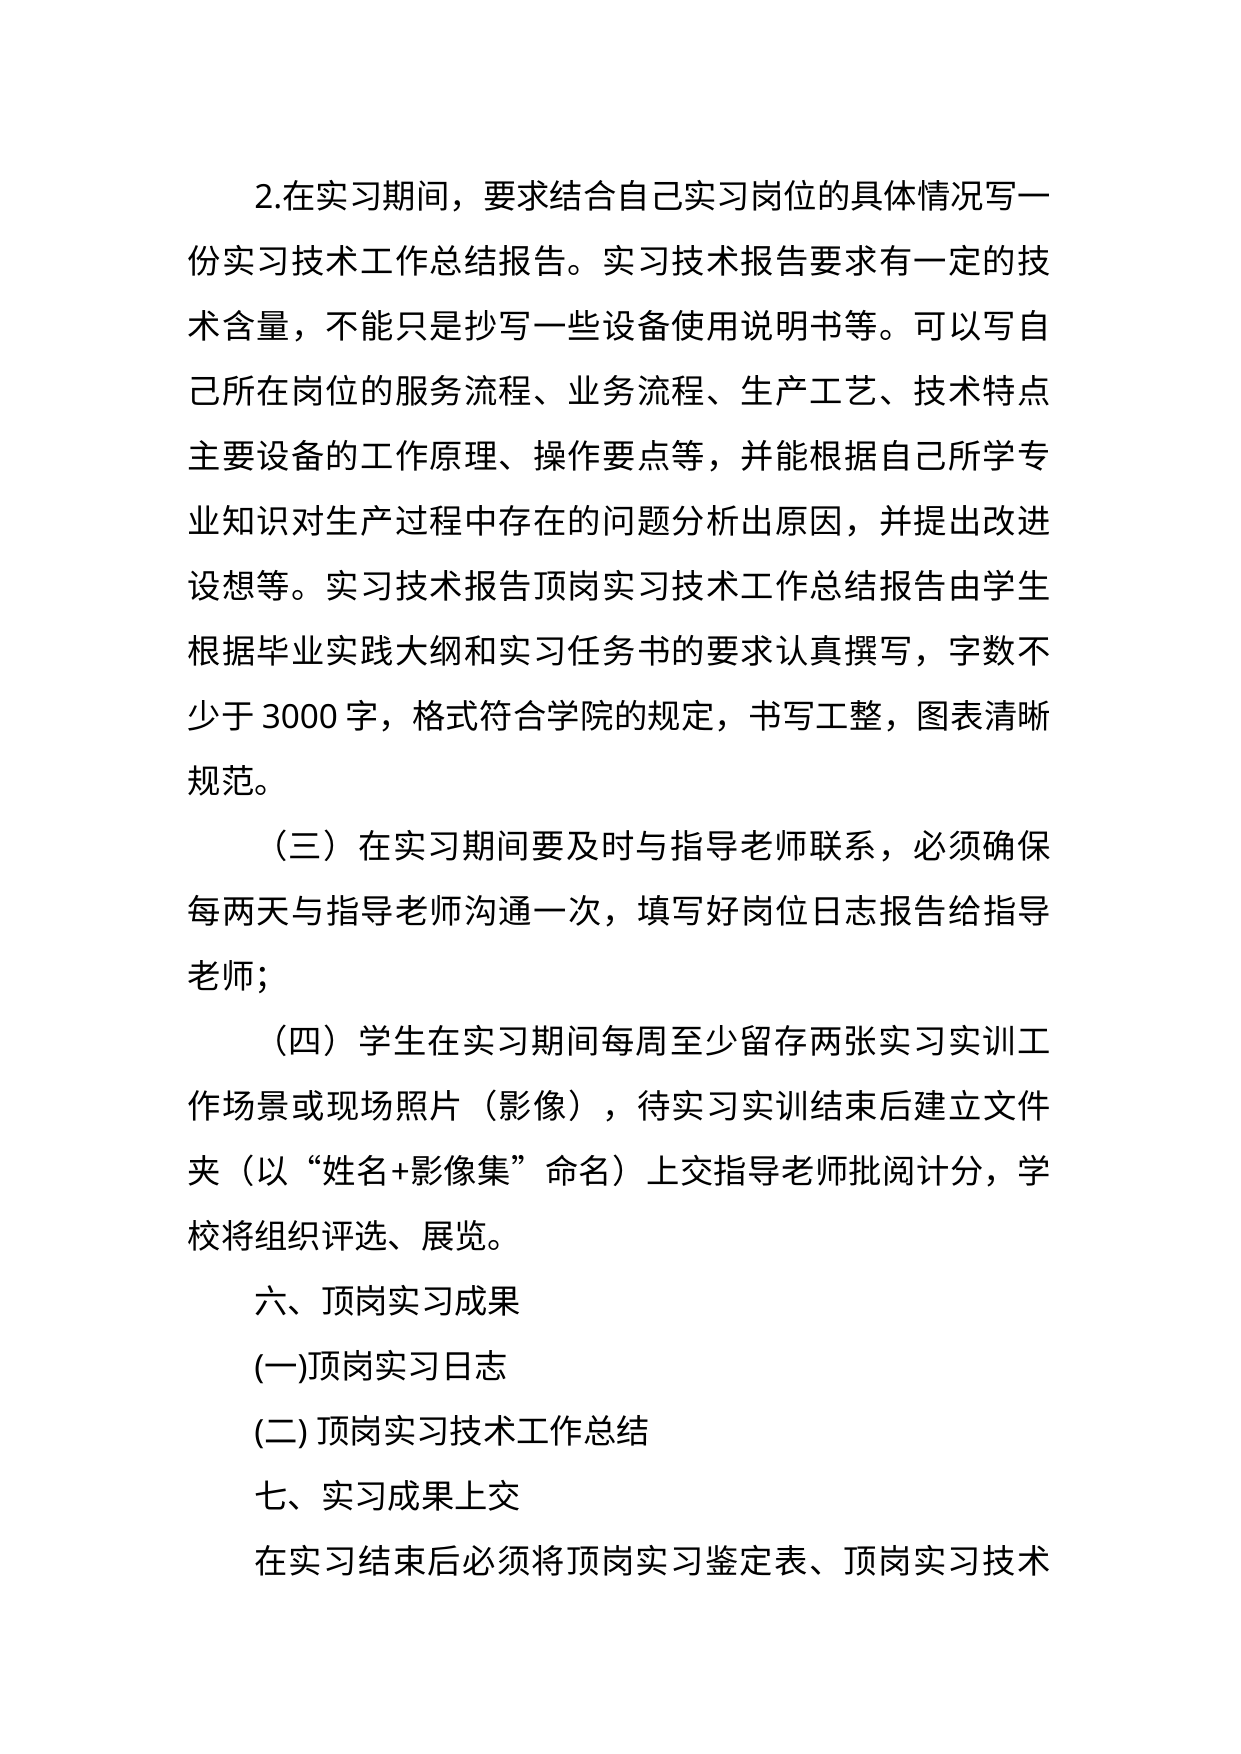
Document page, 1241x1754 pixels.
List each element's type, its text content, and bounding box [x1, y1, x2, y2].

text (一)顶岗实习日志 [187, 1332, 1053, 1397]
text 2.在实习期间，要求结合自己实习岗位的具体情况写一份实习技术工作总结报告。实习技术报告要求有一定的技术含量，不能只是抄写一些设备使用说明书等。可以写自己所在岗位的服务流程、业务流程、生产工艺、技术特点、主要设备的工作原理、操作要点等，并能根据自己所学专业知识对生产过程中存在的问题分析出原因，并提出改进设想等。实习技术报告顶岗实习技术工作总结报告由学生根据毕业实践大纲和实习任务书的要求认真撰写，字数不少于3000字，格式符合学院的规定，书写工整，图表清晰规范。 [187, 162, 1053, 812]
text 六、顶岗实习成果 [187, 1267, 1053, 1332]
text （三）在实习期间要及时与指导老师联系，必须确保每两天与指导老师沟通一次，填写好岗位日志报告给指导老师； [187, 812, 1053, 1007]
text (二) 顶岗实习技术工作总结 [187, 1397, 1053, 1462]
text （四）学生在实习期间每周至少留存两张实习实训工作场景或现场照片（影像），待实习实训结束后建立文件夹（以“姓名+影像集”命名）上交指导老师批阅计分，学校将组织评选、展览。 [187, 1007, 1053, 1267]
text 七、实习成果上交 [187, 1462, 1053, 1527]
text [187, 1527, 1053, 1592]
